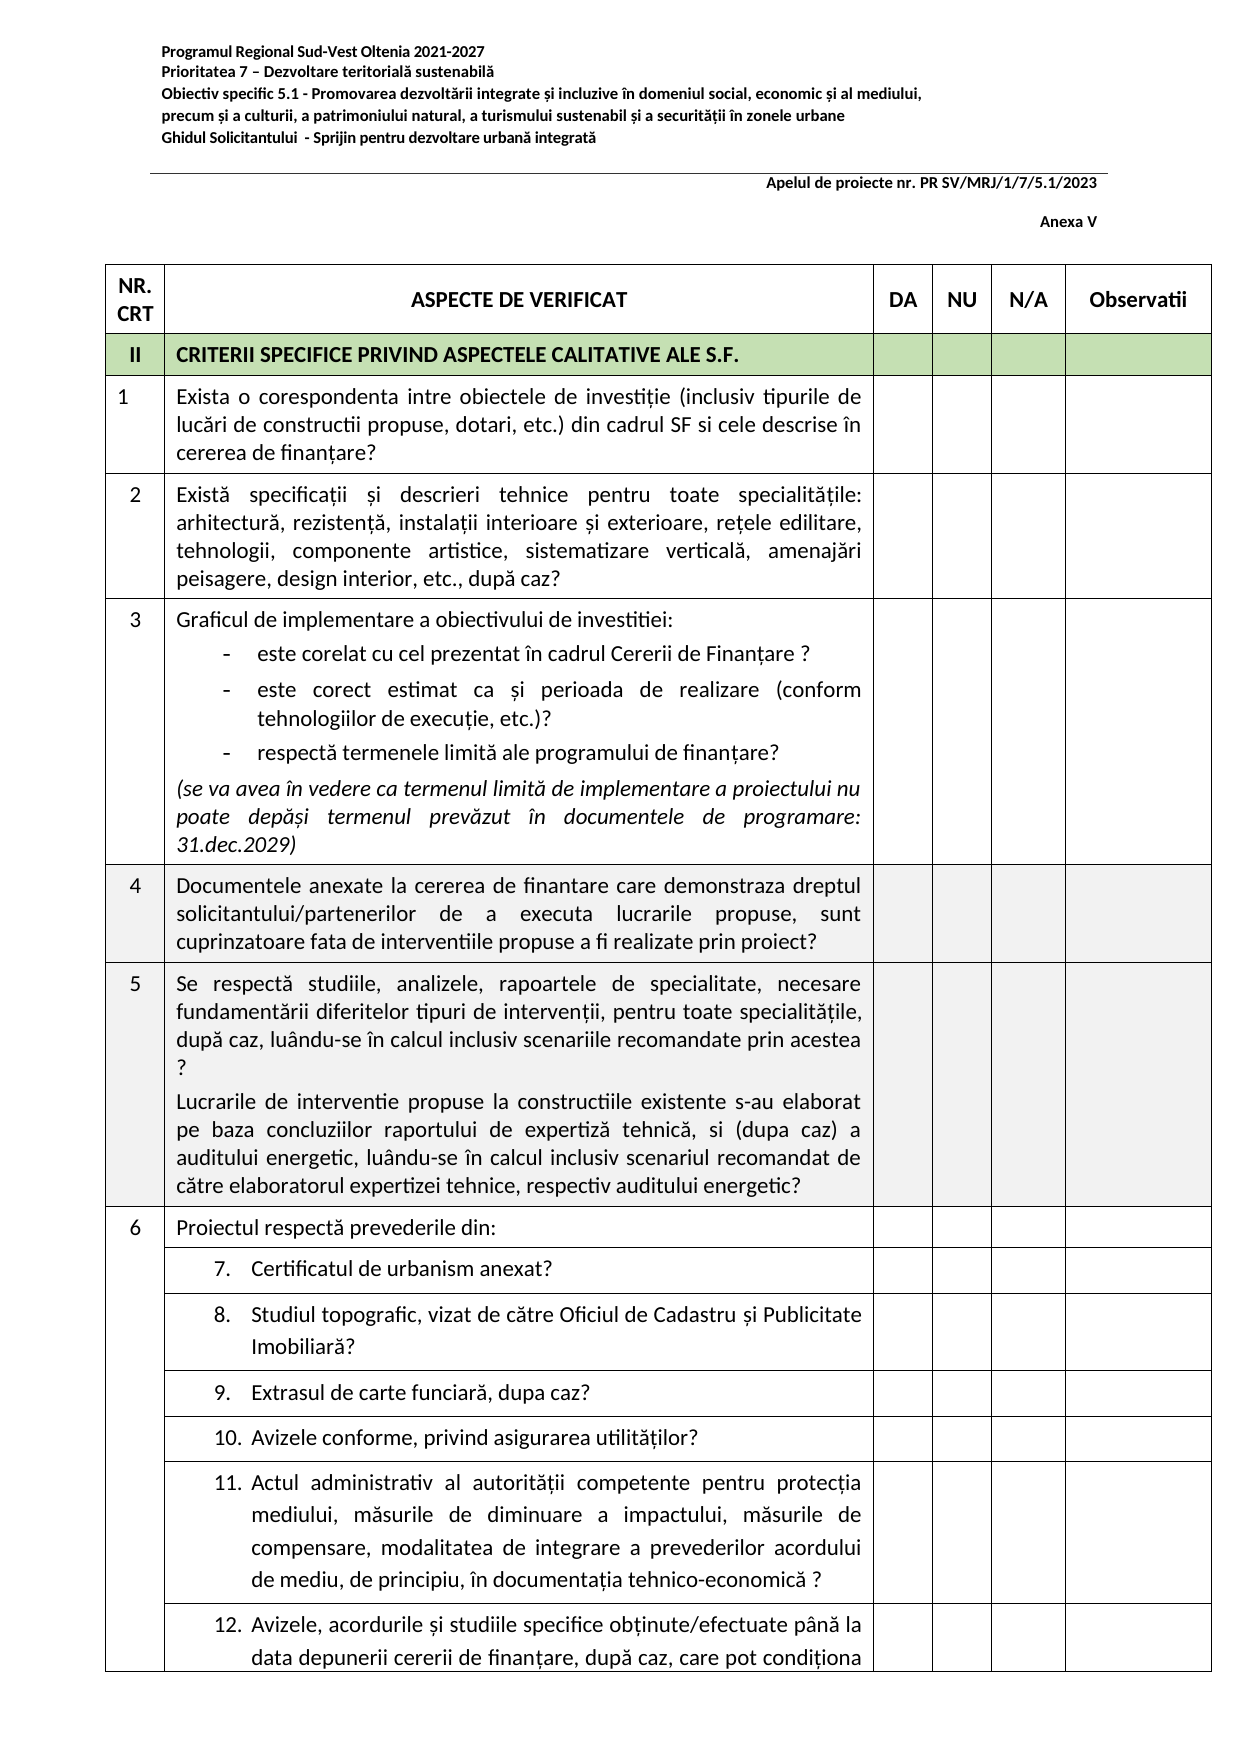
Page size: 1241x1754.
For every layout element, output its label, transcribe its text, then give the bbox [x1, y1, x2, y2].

table_cell [1066, 1604, 1211, 1671]
table_cell Certificatul de urbanism anexat? [165, 1248, 873, 1293]
table_header ASPECTE DE VERIFICAT [165, 265, 873, 333]
table_cell [992, 376, 1065, 472]
table_cell [992, 865, 1065, 962]
table_cell Extrasul de carte funciară, dupa caz? [165, 1371, 873, 1416]
table_cell 6 [106, 1207, 164, 1671]
table_cell [933, 599, 991, 864]
table_cell [874, 865, 932, 962]
table_cell Avizele conforme, privind asigurarea utilităţilor? [165, 1417, 873, 1461]
table_cell [874, 334, 932, 375]
table_cell [1066, 599, 1211, 864]
table_cell [874, 376, 932, 472]
table_header Observatii [1066, 265, 1211, 333]
table_cell [992, 599, 1065, 864]
table_cell [874, 1207, 932, 1247]
table_cell Proiectul respectă prevederile din: [165, 1207, 873, 1247]
table_cell [874, 599, 932, 864]
table_cell [1066, 474, 1211, 598]
table_cell Documentele anexate la cererea de finantare care demonstraza dreptul solicitantului/partenerilor de a executa lucrarile propuse, sunt cuprinzatoare fata de interventiile propuse a fi realizate prin proiect? [165, 865, 873, 962]
table_cell Se respectă studiile, analizele, rapoartele de specialitate, necesare fundamentării diferitelor tipuri de intervenții, pentru toate specialitățile, după caz, luându-se în calcul inclusiv scenariile recomandate prin acestea ? Lucrarile de interventie propuse la constructiile existente s-au elaborat pe baza concluziilor raportului de expertiză tehnică, si (dupa caz) a auditului energetic, luându-se în calcul inclusiv scenariul recomandat de către elaboratorul expertizei tehnice, respectiv auditului energetic? [165, 963, 873, 1206]
table_cell [992, 1604, 1065, 1671]
table_cell Exista o corespondenta intre obiectele de investiţie (inclusiv tipurile de lucări de constructii propuse, dotari, etc.) din cadrul SF si cele descrise în cererea de finanțare? [165, 376, 873, 472]
table_cell [1066, 1371, 1211, 1416]
table_cell 5 [106, 963, 164, 1206]
table_cell [1066, 1207, 1211, 1247]
table_cell Graficul de implementare a obiectivului de investitiei: este corelat cu cel prezentat în cadrul Cererii de Finanţare ? este corect estimat ca și perioada de realizare (conform tehnologiilor de execuție, etc.)? respectă termenele limită ale programului de finanțare? (se va avea în vedere ca termenul limită de implementare a proiectului nu poate depăşi termenul prevăzut în documentele de programare: 31.dec.2029) [165, 599, 873, 864]
table_cell [874, 963, 932, 1206]
table_cell [933, 1248, 991, 1293]
table_cell [992, 1462, 1065, 1603]
table_header NU [933, 265, 991, 333]
table_cell Actul administrativ al autorităţii competente pentru protecţia mediului, măsurile de diminuare a impactului, măsurile de compensare, modalitatea de integrare a prevederilor acordului de mediu, de principiu, în documentaţia tehnico-economică ? [165, 1462, 873, 1603]
table_cell 1 [106, 376, 164, 472]
table_cell [933, 1294, 991, 1370]
table_cell [1066, 865, 1211, 962]
table_cell [933, 865, 991, 962]
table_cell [165, 1604, 873, 1671]
table_cell [1066, 963, 1211, 1206]
table_header DA [874, 265, 932, 333]
table_cell [992, 963, 1065, 1206]
table_cell [992, 334, 1065, 375]
table_cell 2 [106, 474, 164, 598]
table_cell [874, 474, 932, 598]
table_cell [1066, 334, 1211, 375]
table_cell [1066, 1294, 1211, 1370]
table_cell [992, 1417, 1065, 1461]
table_cell [874, 1371, 932, 1416]
table_header NR. CRT [106, 265, 164, 333]
table_cell [992, 1294, 1065, 1370]
table_cell [874, 1604, 932, 1671]
table_cell [1066, 1462, 1211, 1603]
table_cell 3 [106, 599, 164, 864]
table_cell [1066, 1417, 1211, 1461]
table_cell [992, 1248, 1065, 1293]
table_cell [933, 334, 991, 375]
table_cell Există specificaţii şi descrieri tehnice pentru toate specialitățile: arhitectură, rezistență, instalații interioare şi exterioare, rețele edilitare, tehnologii, componente artistice, sistematizare verticală, amenajări peisagere, design interior, etc., după caz? [165, 474, 873, 598]
table_cell [1066, 376, 1211, 472]
table_cell [992, 474, 1065, 598]
table_cell [1066, 1248, 1211, 1293]
table_cell [933, 1462, 991, 1603]
table_cell [933, 1604, 991, 1671]
table_cell [933, 1371, 991, 1416]
table_cell Studiul topografic, vizat de către Oficiul de Cadastru şi Publicitate Imobiliară? [165, 1294, 873, 1370]
table_cell [933, 1417, 991, 1461]
table_cell [874, 1248, 932, 1293]
table_cell CRITERII SPECIFICE PRIVIND ASPECTELE CALITATIVE ALE S.F. [165, 334, 873, 375]
table_cell [992, 1371, 1065, 1416]
table_cell II [106, 334, 164, 375]
table_cell [933, 376, 991, 472]
table_cell [874, 1294, 932, 1370]
table_cell [933, 963, 991, 1206]
table_cell [933, 474, 991, 598]
table_cell [874, 1417, 932, 1461]
table_cell [874, 1462, 932, 1603]
table_header N/A [992, 265, 1065, 333]
table_cell [933, 1207, 991, 1247]
table_cell [992, 1207, 1065, 1247]
table_cell 4 [106, 865, 164, 962]
